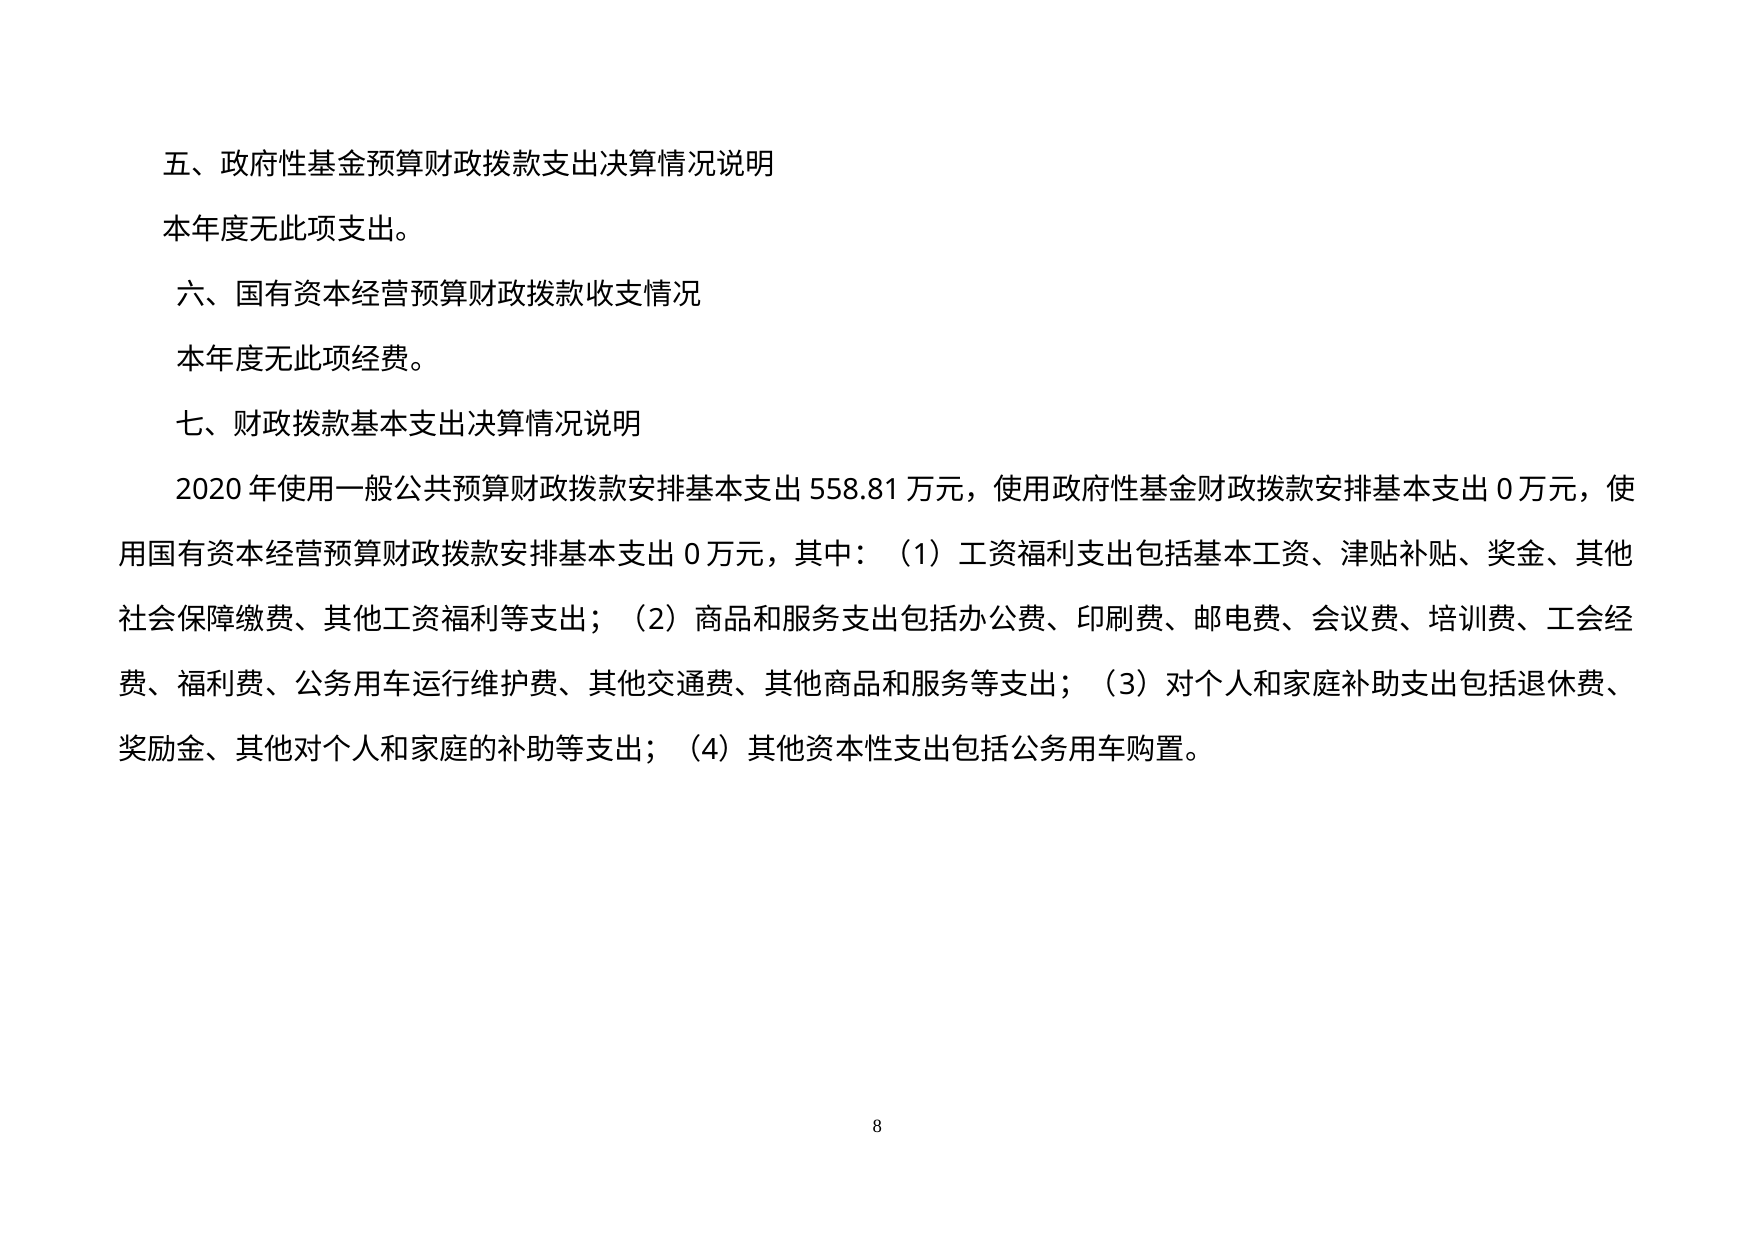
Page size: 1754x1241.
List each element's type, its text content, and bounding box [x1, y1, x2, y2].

text 本年度无此项支出。 [118, 194, 1636, 259]
text 本年度无此项经费。 [118, 324, 1636, 389]
text 2020年使用一般公共预算财政拨款安排基本支出558.81万元，使用政府性基金财政拨款安排基本支出0万元，使用国有资本经营预算财政拨款安排基本支出0万元，其中：（1）工资福利支出包括基本工资、津贴补贴、奖金、其他社会保障缴费、其他工资福利等支出；（2）商品和服务支出包括办公费、印刷费、邮电费、会议费、培训费、工会经费、福利费、公务用车运行维护费、其他交通费、其他商品和服务等支出；（3）对个人和家庭补助支出包括退休费、奖励金、其他对个人和家庭的补助等支出；（4）其他资本性支出包括公务用车购置。 [118, 454, 1636, 779]
text 六、国有资本经营预算财政拨款收支情况 [118, 259, 1636, 324]
text 五、政府性基金预算财政拨款支出决算情况说明 [118, 129, 1636, 194]
text 七、财政拨款基本支出决算情况说明 [118, 389, 1636, 454]
